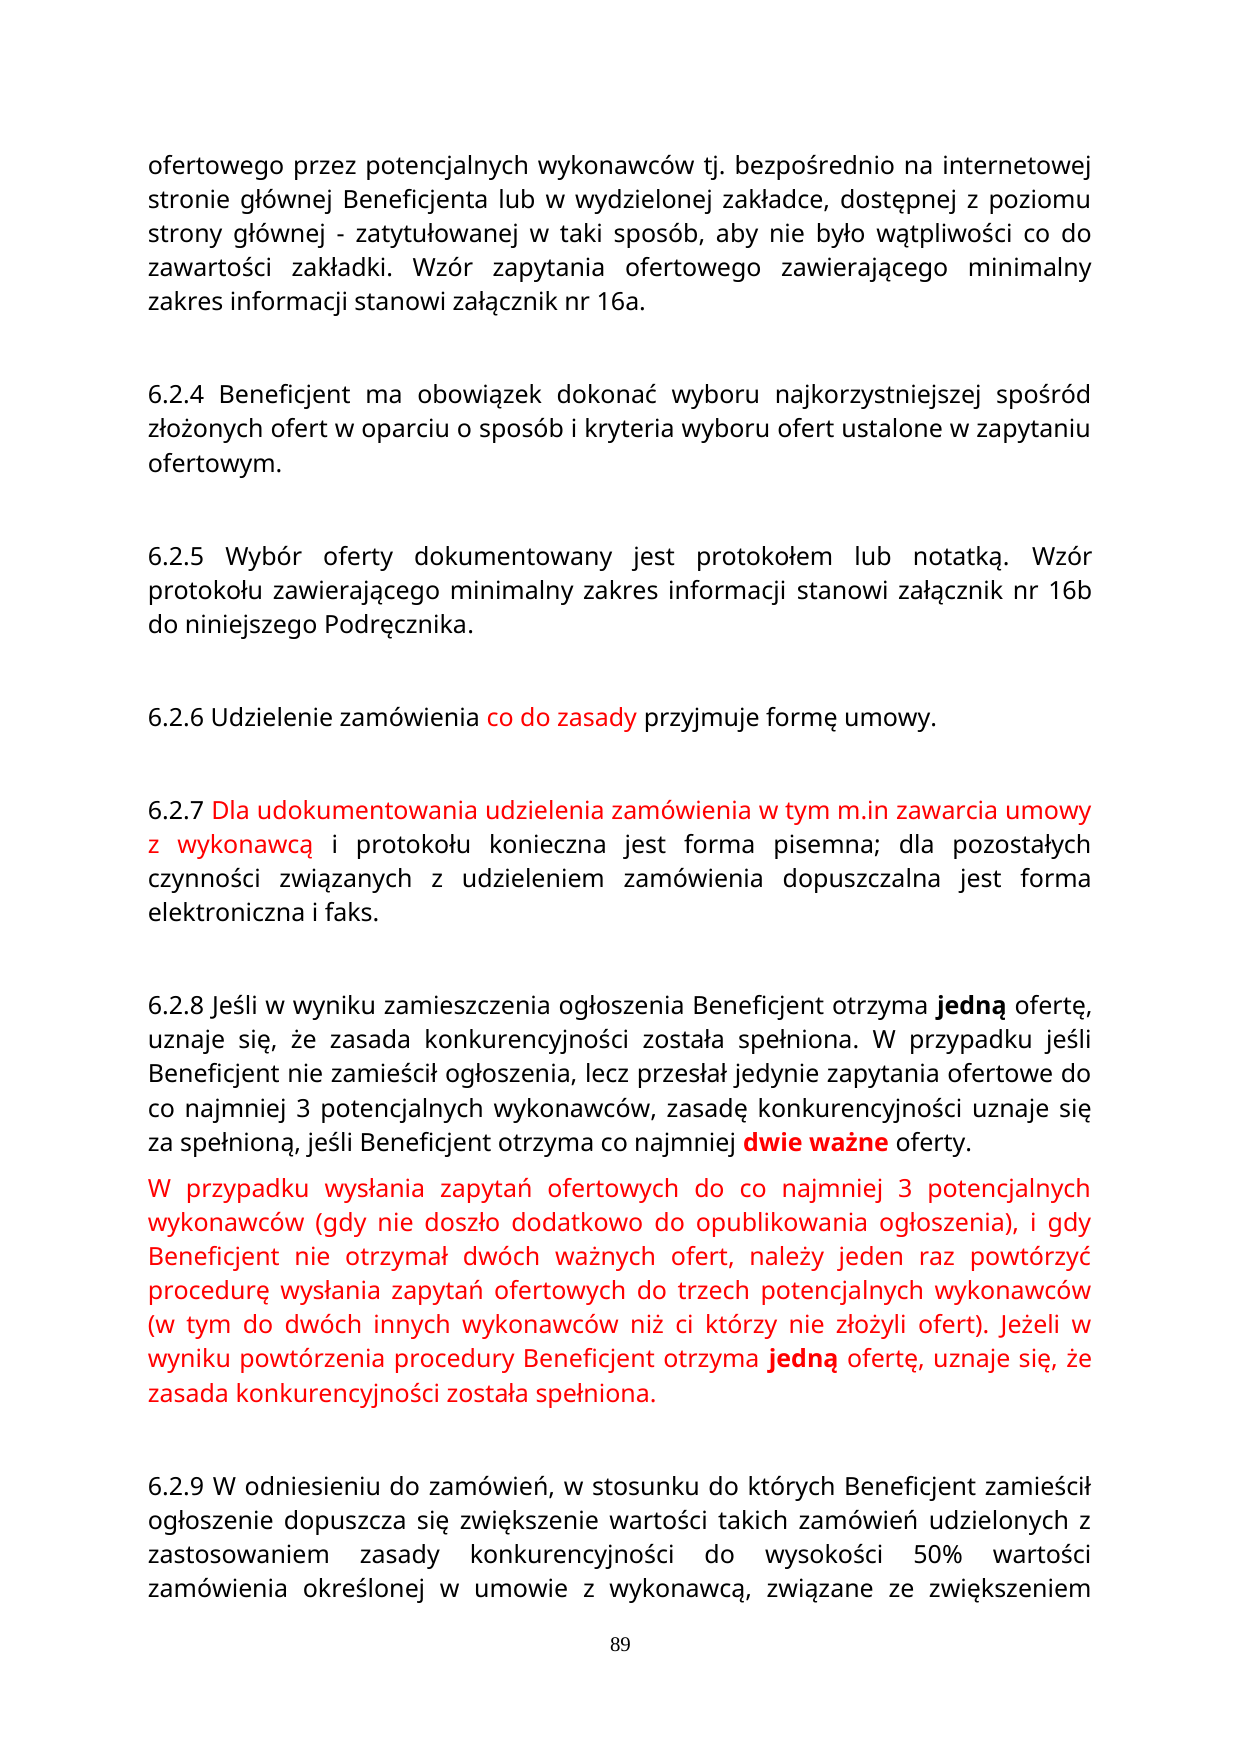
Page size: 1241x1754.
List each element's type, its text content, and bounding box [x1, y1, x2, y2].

text 6.2.4 Beneficjent ma obowiązek dokonać wyboru najkorzystniejszej spośród złożonych ofert w oparciu o sposób i kryteria wyboru ofert ustalone w zapytaniu ofertowym. [148, 377, 1092, 479]
text 6.2.6 Udzielenie zamówienia co do zasady przyjmuje formę umowy. [148, 699, 1092, 734]
text 6.2.7 Dla udokumentowania udzielenia zamówienia w tym m.in zawarcia umowy z wykonawcą i protokołu konieczna jest forma pisemna; dla pozostałych czynności związanych z udzieleniem zamówienia dopuszczalna jest forma elektroniczna i faks. [148, 793, 1092, 929]
text 6.2.5 Wybór oferty dokumentowany jest protokołem lub notatką. Wzór protokołu zawierającego minimalny zakres informacji stanowi załącznik nr 16b do niniejszego Podręcznika. [148, 538, 1092, 641]
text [148, 1468, 1092, 1604]
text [148, 148, 1092, 318]
text W przypadku wysłania zapytań ofertowych do co najmniej 3 potencjalnych wykonawców (gdy nie doszło dodatkowo do opublikowania ogłoszenia), i gdy Beneficjent nie otrzymał dwóch ważnych ofert, należy jeden raz powtórzyć procedurę wysłania zapytań ofertowych do trzech potencjalnych wykonawców (w tym do dwóch innych wykonawców niż ci którzy nie złożyli ofert). Jeżeli w wyniku powtórzenia procedury Beneficjent otrzyma jedną ofertę, uznaje się, że zasada konkurencyjności została spełniona. [148, 1171, 1092, 1409]
text 6.2.8 Jeśli w wyniku zamieszczenia ogłoszenia Beneficjent otrzyma jedną ofertę, uznaje się, że zasada konkurencyjności została spełniona. W przypadku jeśli Beneficjent nie zamieścił ogłoszenia, lecz przesłał jedynie zapytania ofertowe do co najmniej 3 potencjalnych wykonawców, zasadę konkurencyjności uznaje się za spełnioną, jeśli Beneficjent otrzyma co najmniej dwie ważne oferty. [148, 988, 1092, 1158]
